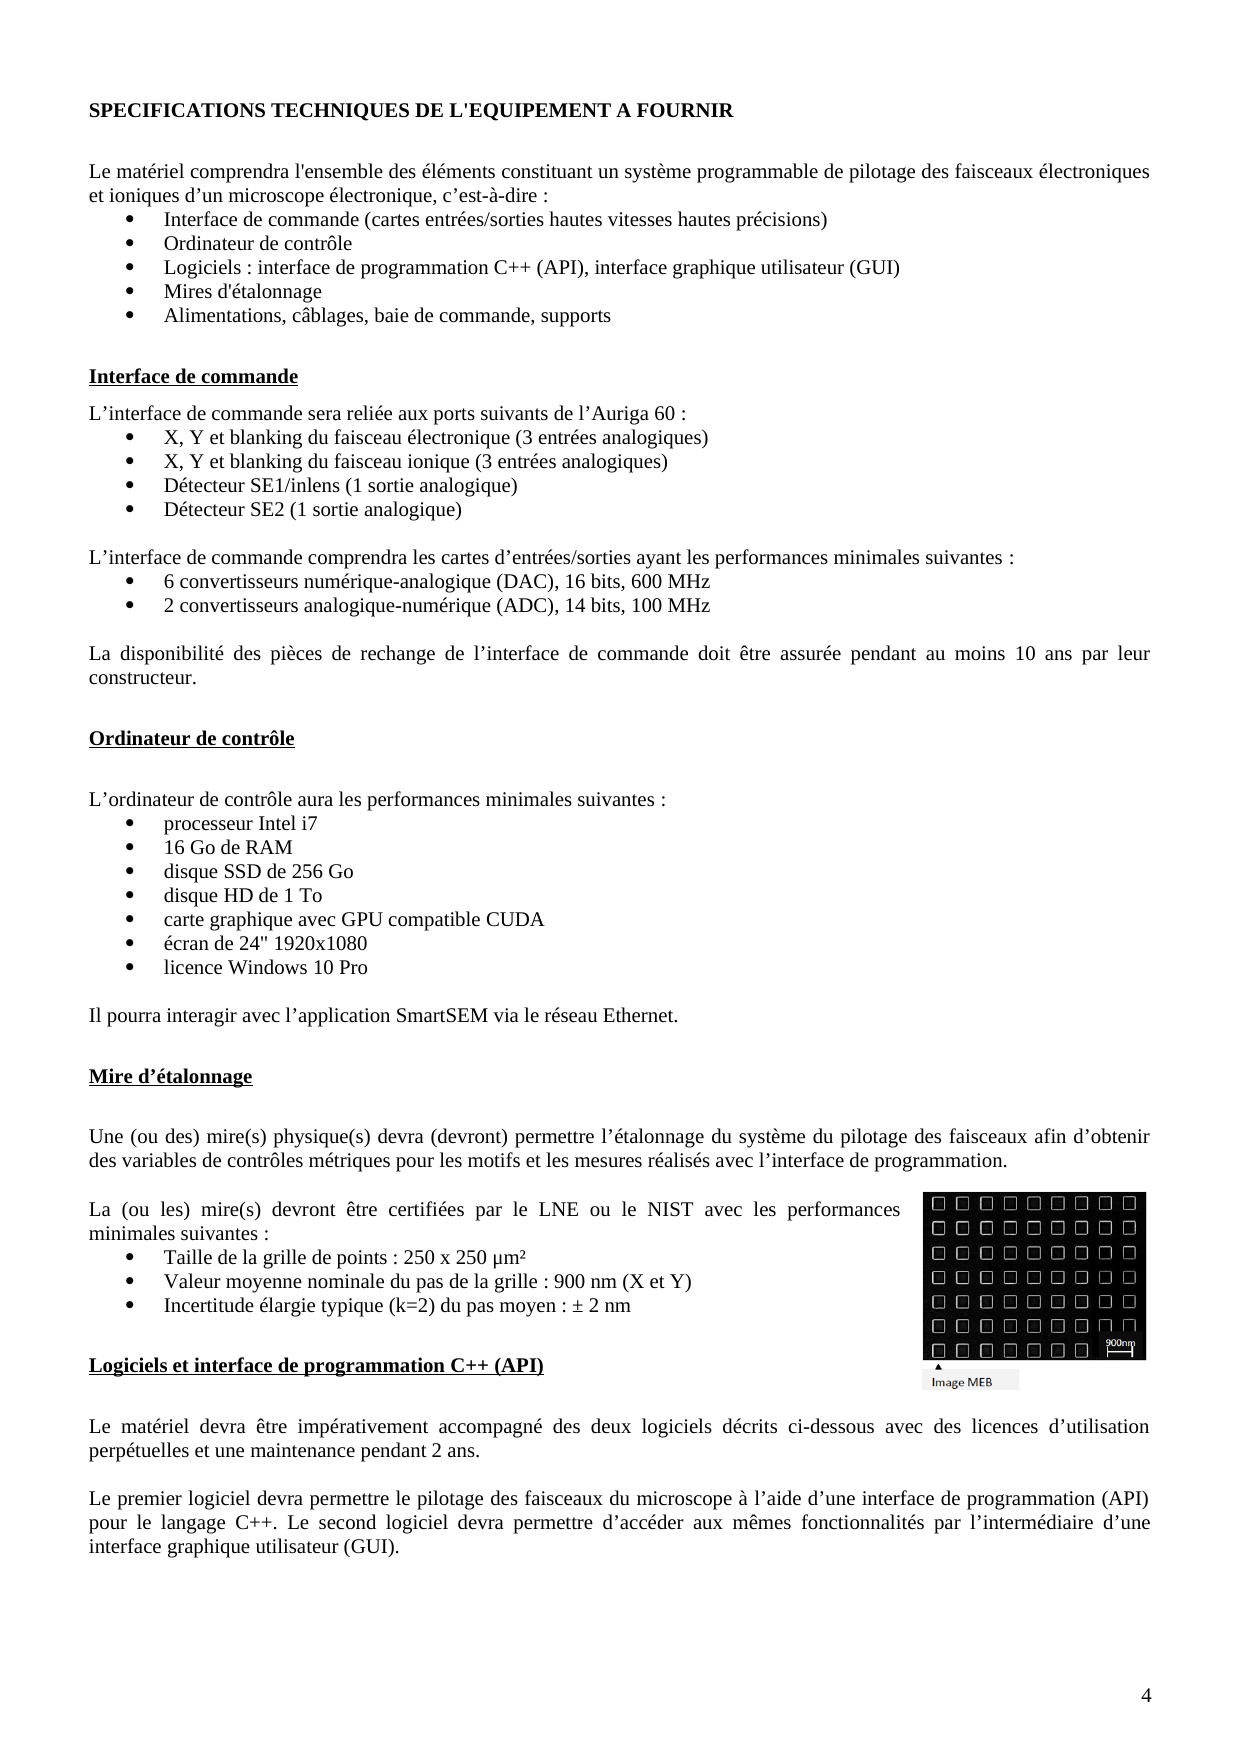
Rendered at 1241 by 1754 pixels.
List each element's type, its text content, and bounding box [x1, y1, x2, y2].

list carte graphique avec GPU compatible CUDA [126, 907, 1152, 931]
list Incertitude élargie typique (k=2) du pas moyen : ± 2 nm [126, 1293, 921, 1317]
list 6 convertisseurs numérique-analogique (DAC), 16 bits, 600 MHz [126, 569, 1152, 593]
list Taille de la grille de points : 250 x 250 μm² [126, 1245, 921, 1269]
list Mires d'étalonnage [126, 279, 1152, 303]
subtitle SPECIFICATIONS TECHNIQUES DE L'EQUIPEMENT A FOURNIR [89, 98, 1152, 122]
list Détecteur SE1/inlens (1 sortie analogique) [126, 473, 1152, 497]
list Alimentations, câblages, baie de commande, supports [126, 303, 1152, 327]
text L’interface de commande comprendra les cartes d’entrées/sorties ayant les performances minimales suivantes : [89, 545, 1152, 569]
list Détecteur SE2 (1 sortie analogique) [126, 497, 1152, 521]
text Une (ou des) mire(s) physique(s) devra (devront) permettre l’étalonnage du système du pilotage des faisceaux afin d’obtenir des variables de contrôles métriques pour les motifs et les mesures réalisés avec l’interface de programmation. [89, 1124, 1152, 1172]
text Il pourra interagir avec l’application SmartSEM via le réseau Ethernet. [89, 1003, 1152, 1027]
text La disponibilité des pièces de rechange de l’interface de commande doit être assurée pendant au moins 10 ans par leur constructeur. [89, 641, 1152, 689]
text Le matériel comprendra l'ensemble des éléments constituant un système programmable de pilotage des faisceaux électroniques et ioniques d’un microscope électronique, c’est-à-dire : [89, 159, 1152, 207]
text L’ordinateur de contrôle aura les performances minimales suivantes : [89, 787, 1152, 811]
list écran de 24" 1920x1080 [126, 931, 1152, 955]
text Le premier logiciel devra permettre le pilotage des faisceaux du microscope à l’aide d’une interface de programmation (API) pour le langage C++. Le second logiciel devra permettre d’accéder aux mêmes fonctionnalités par l’intermédiaire d’une interface graphique utilisateur (GUI). [89, 1486, 1152, 1558]
list X, Y et blanking du faisceau ionique (3 entrées analogiques) [126, 449, 1152, 473]
list Valeur moyenne nominale du pas de la grille : 900 nm (X et Y) [126, 1269, 921, 1293]
list licence Windows 10 Pro [126, 955, 1152, 979]
list disque HD de 1 To [126, 883, 1152, 907]
list X, Y et blanking du faisceau électronique (3 entrées analogiques) [126, 425, 1152, 449]
list Logiciels : interface de programmation C++ (API), interface graphique utilisateur (GUI) [126, 255, 1152, 279]
list 2 convertisseurs analogique-numérique (ADC), 14 bits, 100 MHz [126, 593, 1152, 617]
list disque SSD de 256 Go [126, 859, 1152, 883]
list processeur Intel i7 [126, 811, 1152, 835]
text La (ou les) mire(s) devront être certifiées par le LNE ou le NIST avec les performances minimales suivantes : [89, 1197, 921, 1245]
picture [921, 1190, 1150, 1390]
subtitle Interface de commande [89, 364, 1152, 388]
subtitle Logiciels et interface de programmation C++ (API) [89, 1353, 921, 1377]
list Ordinateur de contrôle [126, 231, 1152, 255]
text L’interface de commande sera reliée aux ports suivants de l’Auriga 60 : [89, 401, 1152, 425]
subtitle Mire d’étalonnage [89, 1064, 1152, 1088]
text Le matériel devra être impérativement accompagné des deux logiciels décrits ci-dessous avec des licences d’utilisation perpétuelles et une maintenance pendant 2 ans. [89, 1414, 1152, 1462]
subtitle Ordinateur de contrôle [89, 726, 1152, 750]
list Interface de commande (cartes entrées/sorties hautes vitesses hautes précisions) [126, 207, 1152, 231]
list 16 Go de RAM [126, 835, 1152, 859]
